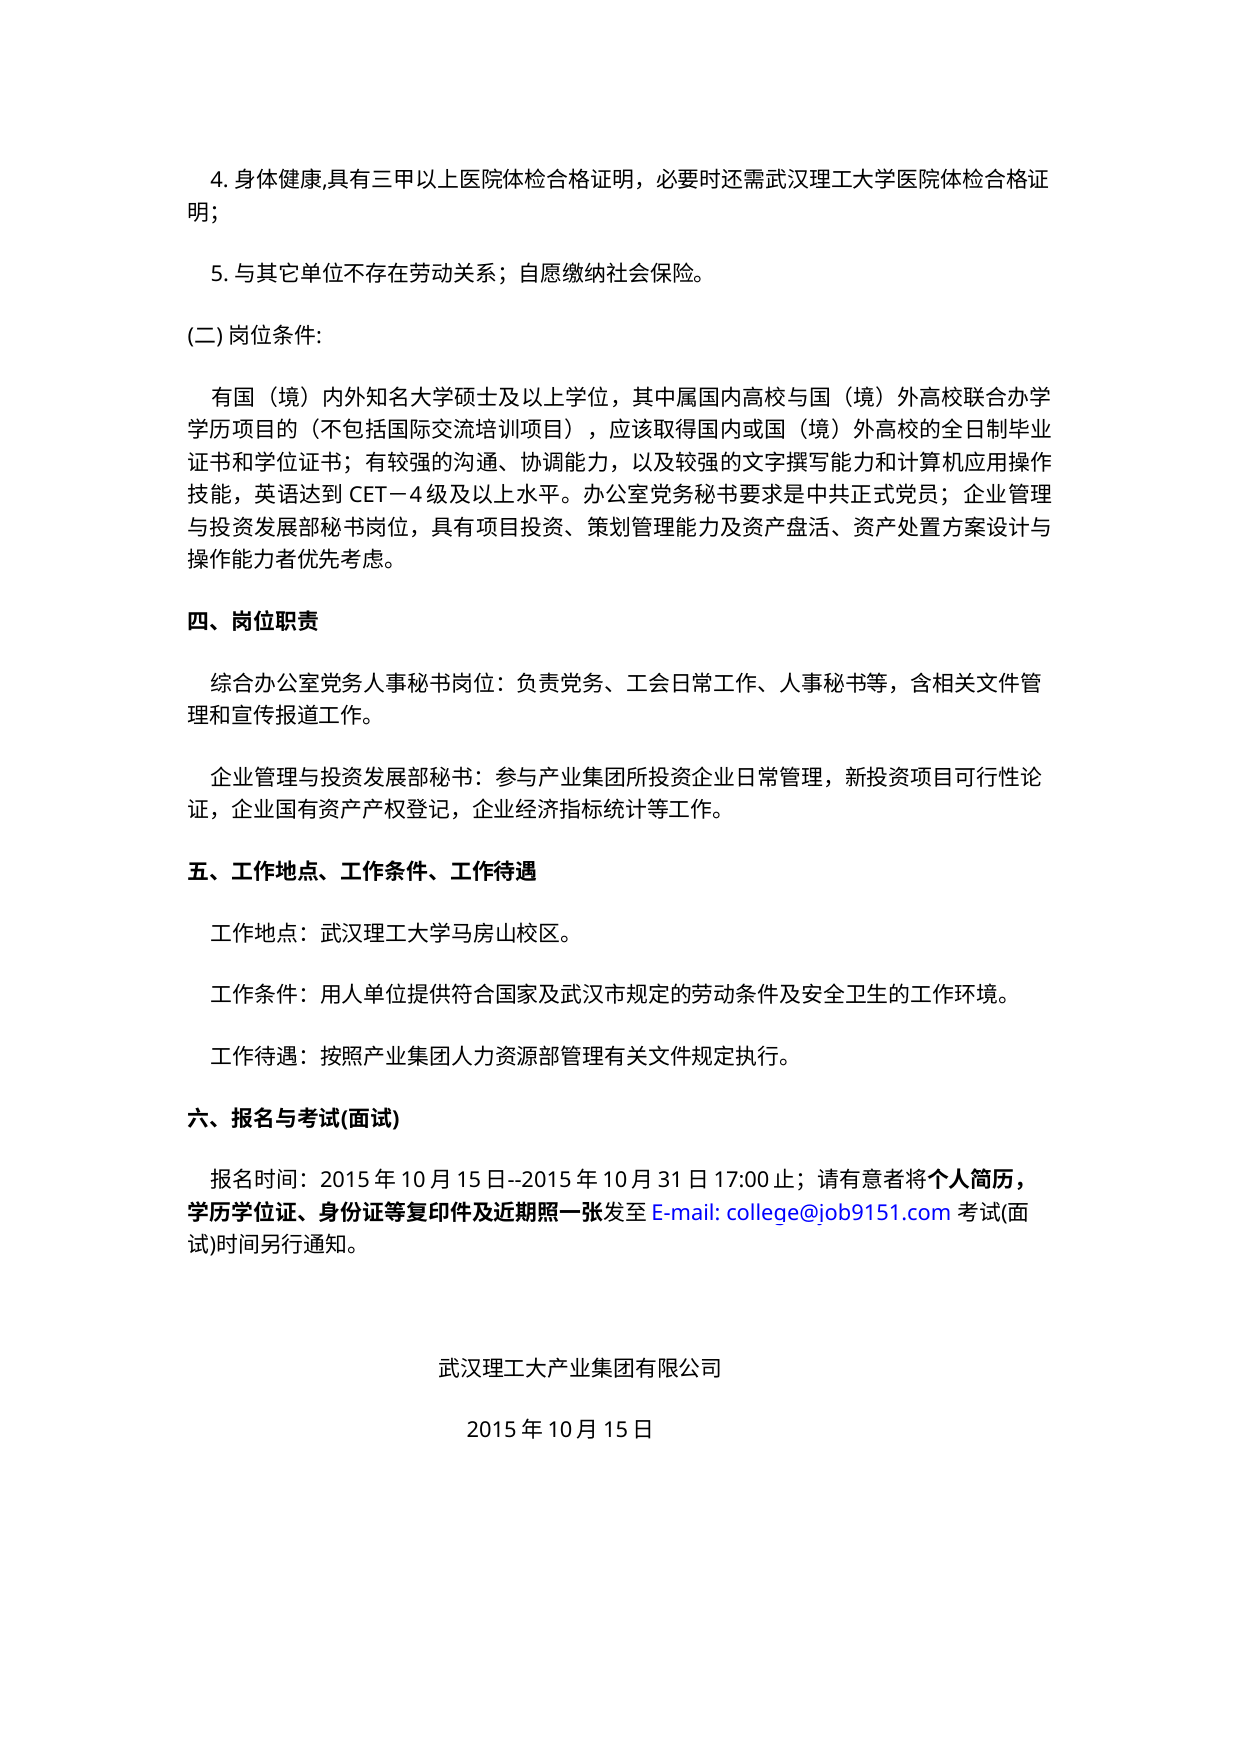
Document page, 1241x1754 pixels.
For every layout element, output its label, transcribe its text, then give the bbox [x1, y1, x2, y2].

text 有国（境）内外知名大学硕士及以上学位，其中属国内高校与国（境）外高校联合办学学历项目的（不包括国际交流培训项目），应该取得国内或国（境）外高校的全日制毕业证书和学位证书；有较强的沟通、协调能力，以及较强的文字撰写能力和计算机应用操作技能，英语达到CET－4级及以上水平。办公室党务秘书要求是中共正式党员；企业管理与投资发展部秘书岗位，具有项目投资、策划管理能力及资产盘活、资产处置方案设计与操作能力者优先考虑。 [187, 379, 1053, 574]
text 企业管理与投资发展部秘书：参与产业集团所投资企业日常管理，新投资项目可行性论证，企业国有资产产权登记，企业经济指标统计等工作。 [187, 759, 1053, 824]
text 工作待遇：按照产业集团人力资源部管理有关文件规定执行。 [187, 1039, 1053, 1071]
text 工作条件：用人单位提供符合国家及武汉市规定的劳动条件及安全卫生的工作环境。 [187, 977, 1053, 1009]
text 2015年10月15日 [187, 1412, 1053, 1444]
text (二) 岗位条件: [187, 318, 1053, 350]
text 工作地点：武汉理工大学马房山校区。 [187, 915, 1053, 948]
text 四、岗位职责 [187, 604, 1053, 636]
text 五、工作地点、工作条件、工作待遇 [187, 854, 1053, 886]
text 武汉理工大产业集团有限公司 [187, 1350, 1053, 1383]
text 4. 身体健康,具有三甲以上医院体检合格证明，必要时还需武汉理工大学医院体检合格证明； [187, 162, 1053, 227]
text 5. 与其它单位不存在劳动关系；自愿缴纳社会保险。 [187, 256, 1053, 289]
text 报名时间：2015年10月15日--2015年10月31日17:00止；请有意者将个人简历，学历学位证、身份证等复印件及近期照一张发至E-mail: college@job9151.com 考试(面试)时间另行通知。 [187, 1162, 1053, 1259]
text 六、报名与考试(面试) [187, 1100, 1053, 1133]
text 综合办公室党务人事秘书岗位：负责党务、工会日常工作、人事秘书等，含相关文件管理和宣传报道工作。 [187, 665, 1053, 730]
